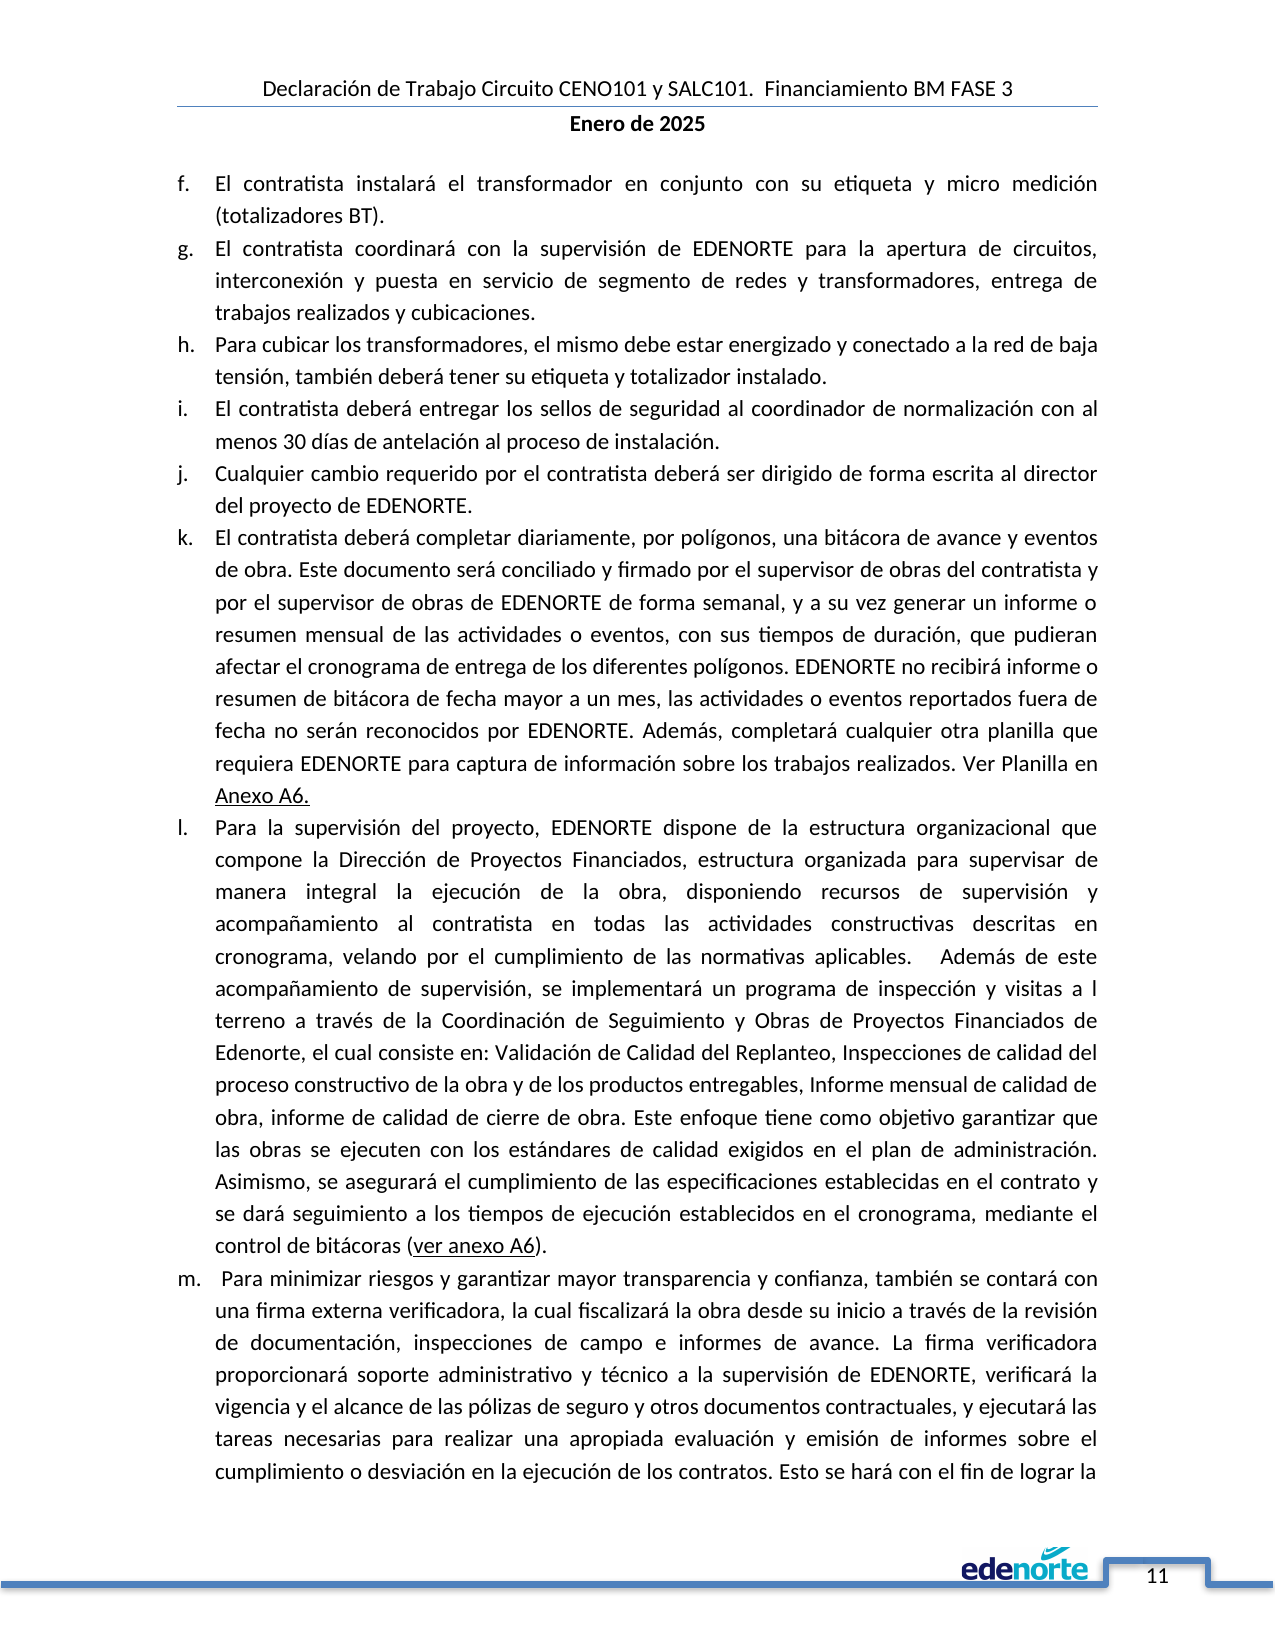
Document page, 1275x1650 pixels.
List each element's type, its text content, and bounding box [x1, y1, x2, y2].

list El contratista deberá entregar los sellos de seguridad al coordinador de normalización con al menos 30 días de antelación al proceso de instalación. [177, 394, 1098, 455]
list Cualquier cambio requerido por el contratista deberá ser dirigido de forma escrita al director del proyecto de EDENORTE. [177, 459, 1098, 519]
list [177, 1264, 1098, 1485]
list El contratista deberá completar diariamente, por polígonos, una bitácora de avance y eventos de obra. Este documento será conciliado y firmado por el supervisor de obras del contratista y por el supervisor de obras de EDENORTE de forma semanal, y a su vez generar un informe o resumen mensual de las actividades o eventos, con sus tiempos de duración, que pudieran afectar el cronograma de entrega de los diferentes polígonos. EDENORTE no recibirá informe o resumen de bitácora de fecha mayor a un mes, las actividades o eventos reportados fuera de fecha no serán reconocidos por EDENORTE. Además, completará cualquier otra planilla que requiera EDENORTE para captura de información sobre los trabajos realizados. Ver Planilla en Anexo A6. [177, 523, 1098, 809]
list El contratista instalará el transformador en conjunto con su etiqueta y micro medición (totalizadores BT). [177, 169, 1098, 229]
list Para cubicar los transformadores, el mismo debe estar energizado y conectado a la red de baja tensión, también deberá tener su etiqueta y totalizador instalado. [177, 330, 1098, 390]
list El contratista coordinará con la supervisión de EDENORTE para la apertura de circuitos, interconexión y puesta en servicio de segmento de redes y transformadores, entrega de trabajos realizados y cubicaciones. [177, 234, 1098, 326]
picture [961, 1547, 1088, 1580]
list Para la supervisión del proyecto, EDENORTE dispone de la estructura organizacional que compone la Dirección de Proyectos Financiados, estructura organizada para supervisar de manera integral la ejecución de la obra, disponiendo recursos de supervisión y acompañamiento al contratista en todas las actividades constructivas descritas en cronograma, velando por el cumplimiento de las normativas aplicables. Además de este acompañamiento de supervisión, se implementará un programa de inspección y visitas a l terreno a través de la Coordinación de Seguimiento y Obras de Proyectos Financiados de Edenorte, el cual consiste en: Validación de Calidad del Replanteo, Inspecciones de calidad del proceso constructivo de la obra y de los productos entregables, Informe mensual de calidad de obra, informe de calidad de cierre de obra. Este enfoque tiene como objetivo garantizar que las obras se ejecuten con los estándares de calidad exigidos en el plan de administración. Asimismo, se asegurará el cumplimiento de las especificaciones establecidas en el contrato y se dará seguimiento a los tiempos de ejecución establecidos en el cronograma, mediante el control de bitácoras (ver anexo A6). [177, 813, 1098, 1259]
